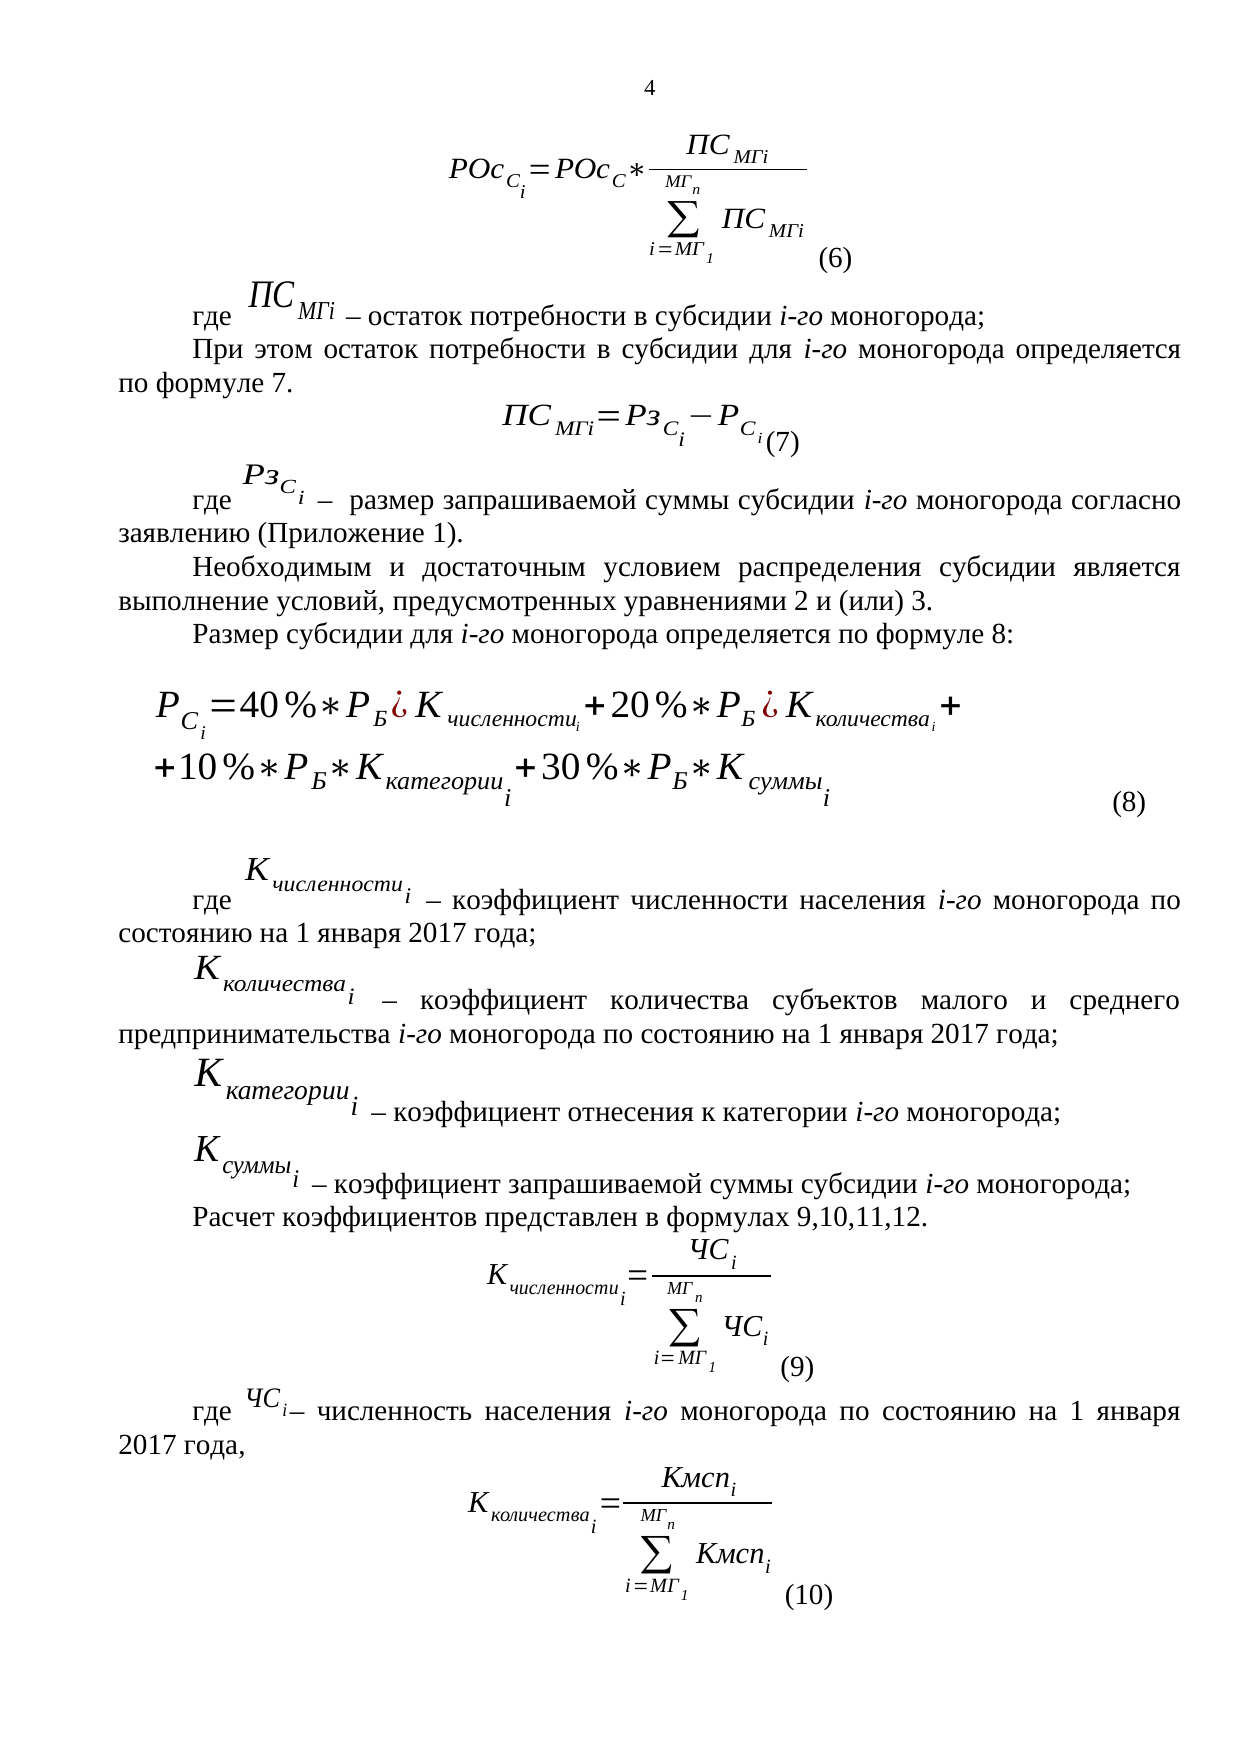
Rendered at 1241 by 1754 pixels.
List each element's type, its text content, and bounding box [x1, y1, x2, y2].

text где – коэффициент численности населения i-го моногорода по состоянию на 1 января 2017 года; [118, 851, 1181, 949]
text – коэффициент запрашиваемой суммы субсидии i-го моногорода; [118, 1128, 1181, 1199]
text (6) [118, 128, 1181, 273]
text где – остаток потребности в субсидии i-го моногорода; [118, 273, 1181, 331]
text Размер субсидии для i-го моногорода определяется по формуле 8: [118, 616, 1181, 650]
list (10) [118, 1460, 1181, 1610]
list где – численность населения i-го моногорода по состоянию на 1 января 2017 года, [118, 1383, 1181, 1460]
list Необходимым и достаточным условием распределения субсидии является выполнение условий, предусмотренных уравнениями 2 и (или) 3. [118, 549, 1181, 616]
text – коэффициент отнесения к категории i-го моногорода; [118, 1049, 1181, 1128]
text Расчет коэффициентов представлен в формулах 9,10,11,12. [118, 1199, 1181, 1233]
text При этом остаток потребности в субсидии для i-го моногорода определяется по формуле 7. [118, 331, 1181, 398]
text (8) [118, 683, 1181, 818]
text – коэффициент количества субъектов малого и среднего предпринимательства i-го моногорода по состоянию на 1 января 2017 года; [118, 949, 1181, 1049]
list (9) [118, 1233, 1181, 1383]
list где – размер запрашиваемой суммы субсидии i-го моногорода согласно заявлению (Приложение 1). [118, 458, 1181, 549]
text (7) [118, 398, 1181, 458]
